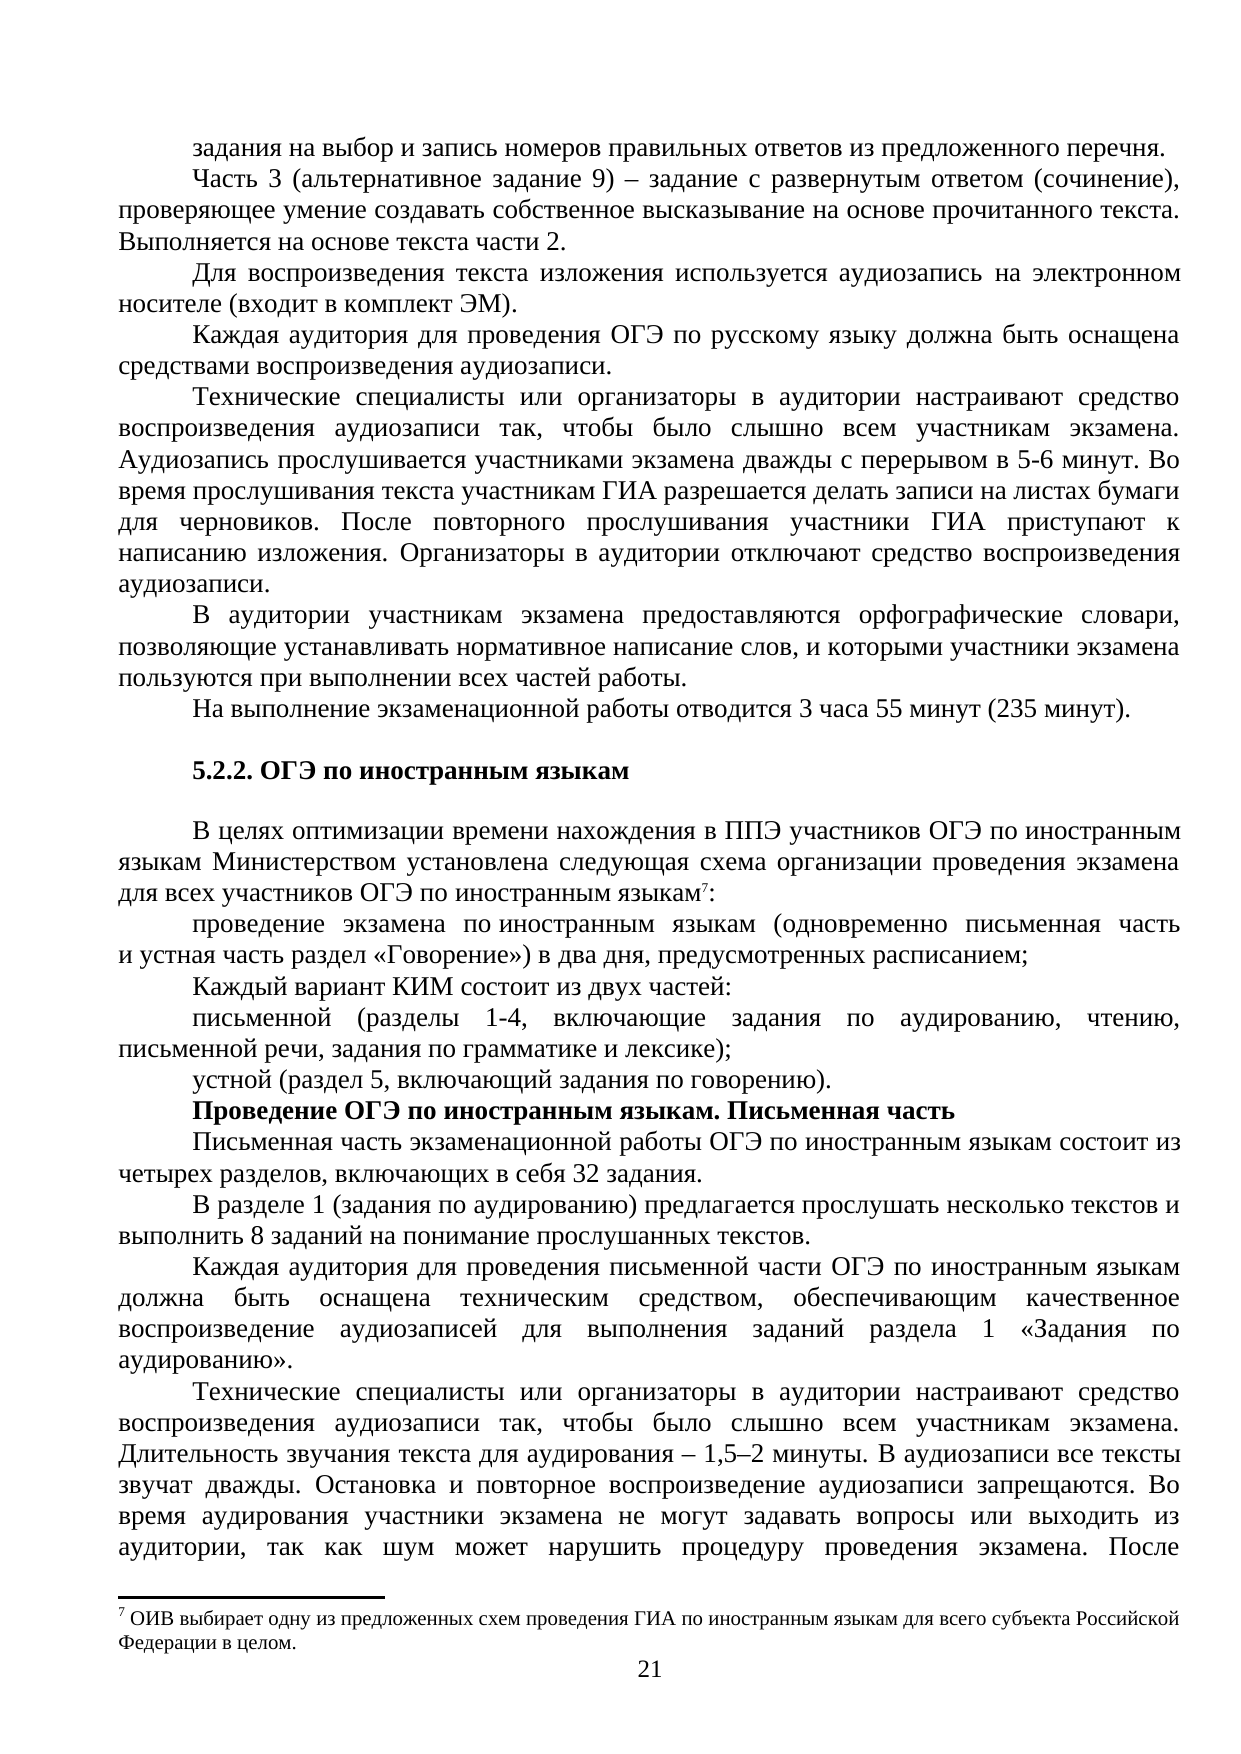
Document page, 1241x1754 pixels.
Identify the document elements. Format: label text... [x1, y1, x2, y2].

text Для воспроизведения текста изложения используется аудиозапись на электронном носителе (входит в комплект ЭМ). [118, 256, 1181, 318]
text Технические специалисты или организаторы в аудитории настраивают средство воспроизведения аудиозаписи так, чтобы было слышно всем участникам экзамена. Аудиозапись прослушивается участниками экзамена дважды с перерывом в 5-6 минут. Во время прослушивания текста участникам ГИА разрешается делать записи на листах бумаги для черновиков. После повторного прослушивания участники ГИА приступают к написанию изложения. Организаторы в аудитории отключают средство воспроизведения аудиозаписи. [118, 380, 1181, 598]
text Проведение ОГЭ по иностранным языкам. Письменная часть [118, 1094, 1181, 1126]
text Каждая аудитория для проведения письменной части ОГЭ по иностранным языкам должна быть оснащена техническим средством, обеспечивающим качественное воспроизведение аудиозаписей для выполнения заданий раздела 1 «Задания по аудированию». [118, 1250, 1181, 1375]
text Каждая аудитория для проведения ОГЭ по русскому языку должна быть оснащена средствами воспроизведения аудиозаписи. [118, 318, 1181, 380]
text устной (раздел 5, включающий задания по говорению). [118, 1063, 1181, 1094]
text В целях оптимизации времени нахождения в ППЭ участников ОГЭ по иностранным языкам Министерством установлена следующая схема организации проведения экзамена для всех участников ОГЭ по иностранным языкам: [118, 814, 1181, 907]
text В аудитории участникам экзамена предоставляются орфографические словари, позволяющие устанавливать нормативное написание слов, и которыми участники экзамена пользуются при выполнении всех частей работы. [118, 598, 1181, 692]
text задания на выбор и запись номеров правильных ответов из предложенного перечня. [118, 131, 1181, 162]
text проведение экзамена по иностранным языкам (одновременно письменная часть и устная часть раздел «Говорение») в два дня, предусмотренных расписанием; [118, 907, 1181, 970]
text На выполнение экзаменационной работы отводится 3 часа 55 минут (235 минут). [118, 692, 1181, 723]
text Письменная часть экзаменационной работы ОГЭ по иностранным языкам состоит из четырех разделов, включающих в себя 32 задания. [118, 1126, 1181, 1188]
text письменной (разделы 1-4, включающие задания по аудированию, чтению, письменной речи, задания по грамматике и лексике); [118, 1001, 1181, 1063]
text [118, 1375, 1181, 1562]
text Часть 3 (альтернативное задание 9) – задание с развернутым ответом (сочинение), проверяющее умение создавать собственное высказывание на основе прочитанного текста. Выполняется на основе текста части 2. [118, 162, 1181, 256]
text В разделе 1 (задания по аудированию) предлагается прослушать несколько текстов и выполнить 8 заданий на понимание прослушанных текстов. [118, 1188, 1181, 1250]
text Каждый вариант КИМ состоит из двух частей: [118, 970, 1181, 1001]
subtitle 5.2.2. ОГЭ по иностранным языкам [118, 754, 1181, 785]
